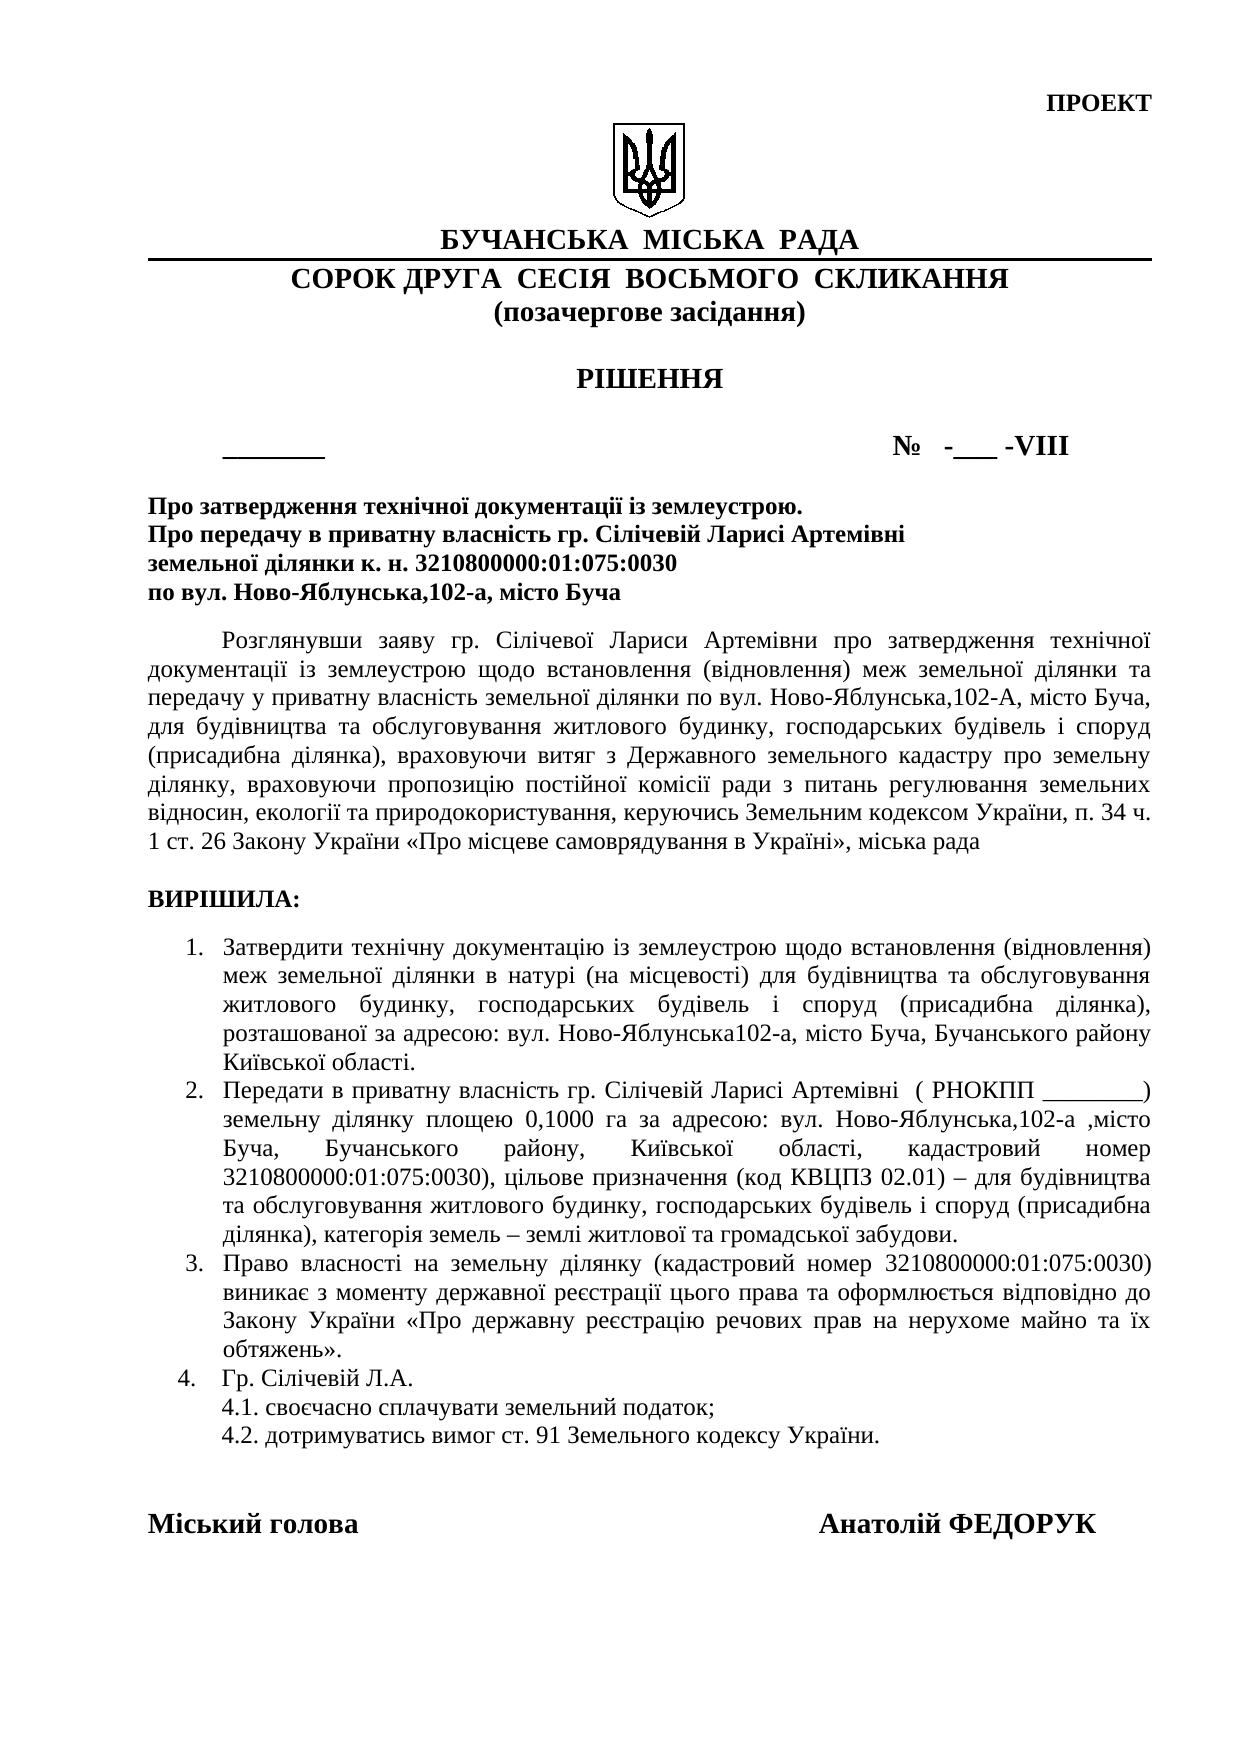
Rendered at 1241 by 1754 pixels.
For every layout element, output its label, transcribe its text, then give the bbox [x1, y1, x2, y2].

text 4.2. дотримуватись вимог ст. 91 Земельного кодексу України. [148, 1420, 1152, 1449]
text ПРОЕКТ [148, 88, 1152, 117]
text Про передачу в приватну власність гр. Сілічевій Ларисі Артемівні [148, 519, 1152, 548]
text Розглянувши заяву гр. Сілічевої Лариси Артемівни про затвердження технічної документації із землеустрою щодо встановлення (відновлення) меж земельної ділянки та передачу у приватну власність земельної ділянки по вул. Ново-Яблунська,102-А, місто Буча, для будівництва та обслуговування житлового будинку, господарських будівель і споруд (присадибна ділянка), враховуючи витяг з Державного земельного кадастру про земельну ділянку, враховуючи пропозицію постійної комісії ради з питань регулювання земельних відносин, екології та природокористування, керуючись Земельним кодексом України, п. 34 ч. 1 ст. 26 Закону України «Про місцеве самоврядування в Україні», міська рада [148, 625, 1152, 855]
text 4. Гр. Сілічевій Л.А. [148, 1363, 1152, 1392]
text (позачергове засідання) [148, 294, 1152, 328]
list Право власності на земельну ділянку (кадастровий номер 3210800000:01:075:0030) виникає з моменту державної реєстрації цього права та оформлюється відповідно до Закону України «Про державну реєстрацію речових прав на нерухоме майно та їх обтяжень». [185, 1248, 1152, 1363]
text БУЧАНСЬКА МІСЬКА РАДА [148, 222, 1152, 258]
list Передати в приватну власність гр. Сілічевій Ларисі Артемівні ( РНОКПП ________) земельну ділянку площею 0,1000 га за адресою: вул. Ново-Яблунська,102-а ,місто Буча, Бучанського району, Київської області, кадастровий номер 3210800000:01:075:0030), цільове призначення (код КВЦПЗ 02.01) – для будівництва та обслуговування житлового будинку, господарських будівель і споруд (присадибна ділянка), категорія земель – землі житлової та громадської забудови. [185, 1075, 1152, 1248]
list Затвердити технічну документацію із землеустрою щодо встановлення (відновлення) меж земельної ділянки в натурі (на місцевості) для будівництва та обслуговування житлового будинку, господарських будівель і споруд (присадибна ділянка), розташованої за адресою: вул. Ново-Яблунська102-а, місто Буча, Бучанського району Київської області. [185, 932, 1152, 1075]
text земельної ділянки к. н. 3210800000:01:075:0030 [148, 548, 1152, 577]
text 4.1. своєчасно сплачувати земельний податок; [148, 1392, 1152, 1420]
text _______ № -___ -VІІІ [148, 428, 1152, 462]
text ВИРІШИЛА: [148, 884, 1152, 912]
text СОРОК ДРУГА СЕСІЯ ВОСЬМОГО СКЛИКАННЯ [148, 261, 1152, 294]
text по вул. Ново-Яблунська,102-а, місто Буча [148, 577, 1152, 606]
text Міський голова Анатолій ФЕДОРУК [148, 1507, 1152, 1540]
text Про затвердження технічної документації із землеустрою. [148, 491, 1152, 519]
text РІШЕННЯ [148, 361, 1152, 395]
